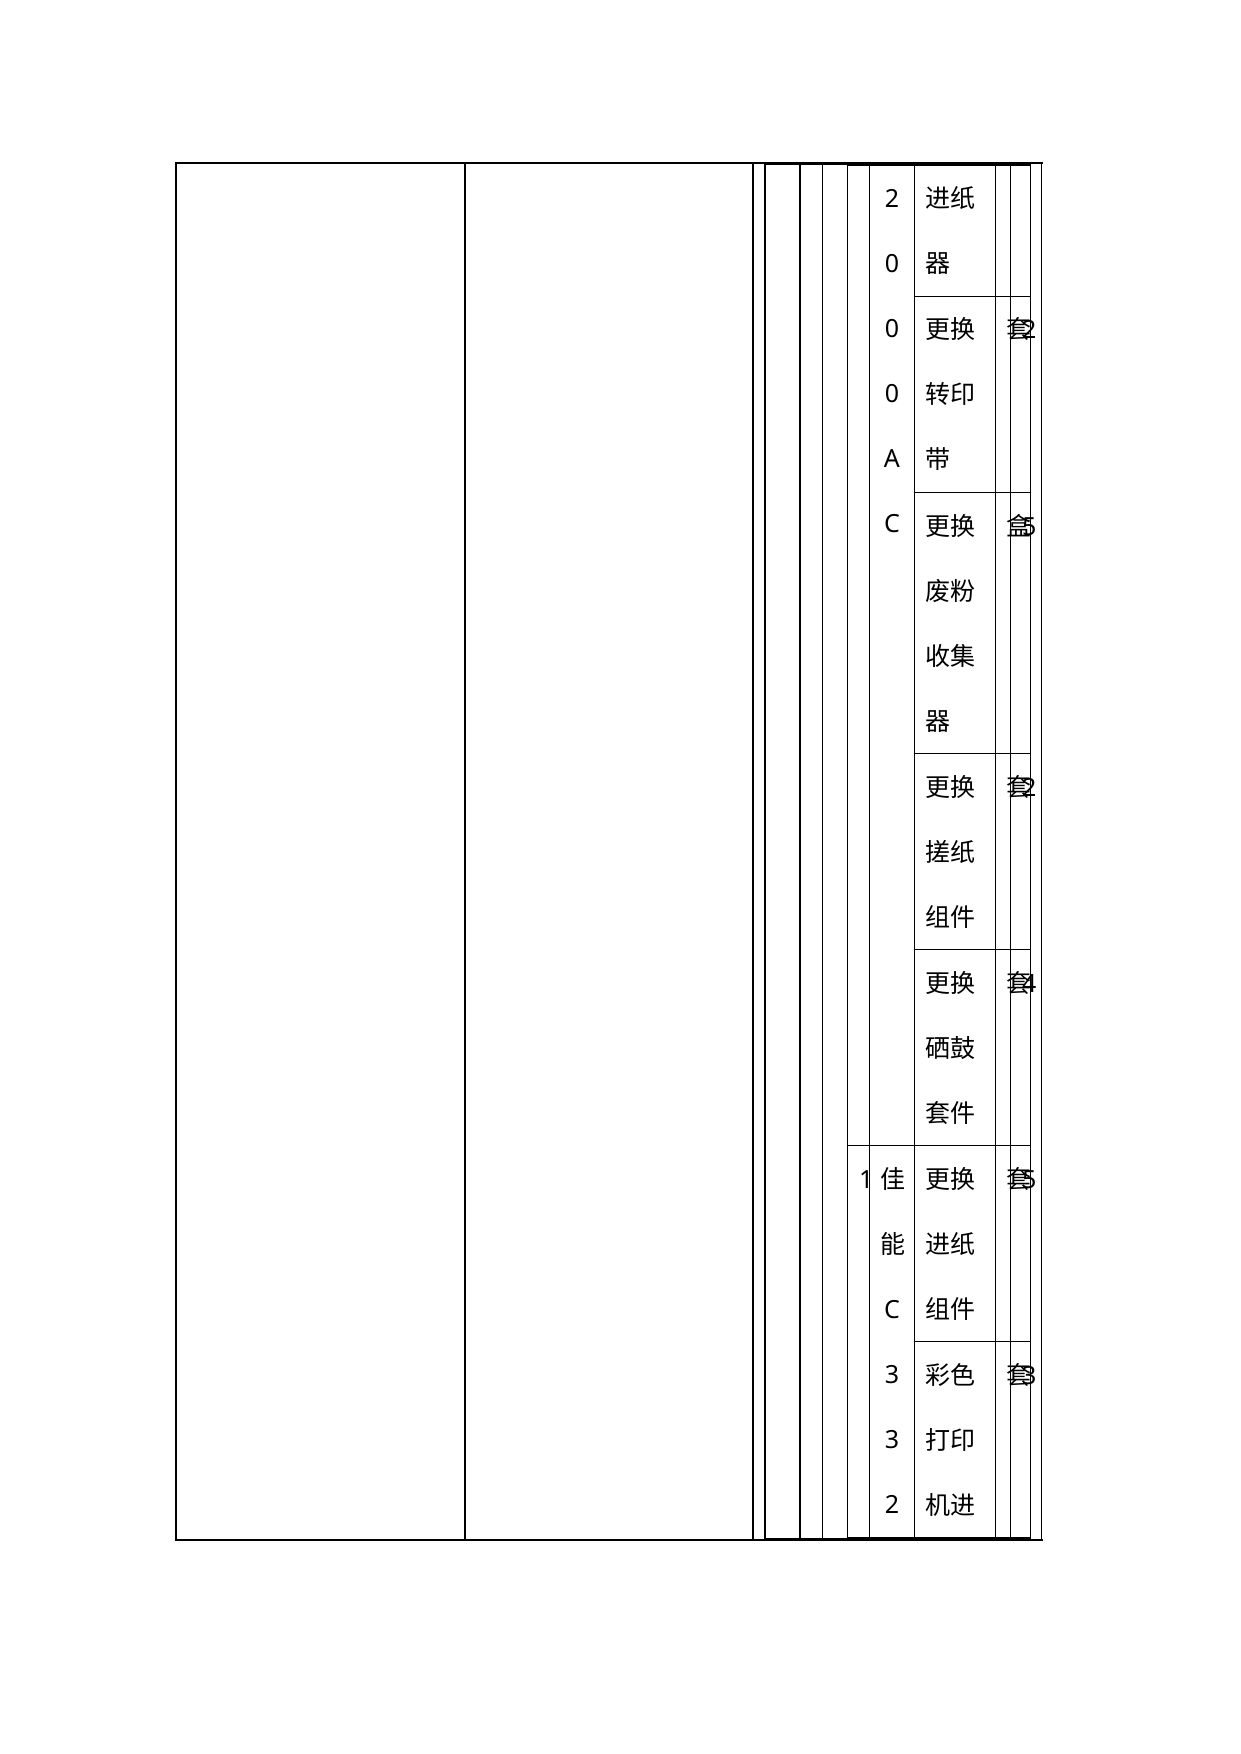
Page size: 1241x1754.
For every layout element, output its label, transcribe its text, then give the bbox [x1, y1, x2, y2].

table_cell [1014, 1371, 1030, 1379]
table_cell [848, 1146, 869, 1537]
table_cell [915, 950, 995, 1145]
table_cell [1014, 325, 1030, 333]
table_cell [1011, 796, 1030, 949]
table_cell [915, 1146, 995, 1341]
table_cell [766, 165, 799, 1538]
table_cell [915, 166, 995, 296]
table_cell [996, 1146, 1010, 1341]
table_cell [1014, 783, 1030, 791]
table_cell [754, 164, 764, 1539]
table_cell [823, 165, 847, 1538]
table_cell [996, 950, 1010, 1145]
table_cell [1011, 1188, 1030, 1341]
table_cell [915, 297, 995, 492]
table_cell [466, 164, 752, 1539]
table_cell 1 [177, 164, 464, 1539]
table_cell [870, 1146, 914, 1537]
table_cell [1011, 988, 1030, 1145]
table_cell [915, 1342, 995, 1537]
table_cell [848, 166, 869, 1145]
table_cell [870, 166, 914, 1145]
table_cell [1011, 166, 1030, 296]
table_cell [1014, 1178, 1030, 1183]
table_cell [801, 165, 822, 1538]
table_cell [915, 754, 995, 949]
table_cell [1011, 297, 1030, 320]
table_cell [1011, 536, 1030, 753]
table_cell [1011, 754, 1030, 778]
table_cell [915, 493, 995, 753]
table_cell [1011, 338, 1030, 492]
table_cell [1011, 1342, 1030, 1366]
table_cell [1031, 164, 1041, 1539]
table_cell [1011, 526, 1030, 533]
table_cell [1011, 1146, 1030, 1170]
table_cell [996, 166, 1010, 296]
table_cell [1011, 950, 1030, 979]
table_cell [996, 297, 1010, 492]
table_cell [996, 754, 1010, 949]
table_cell [996, 493, 1010, 753]
table_cell [996, 1342, 1010, 1537]
table_cell [1011, 493, 1030, 519]
table_cell [1011, 1384, 1030, 1537]
